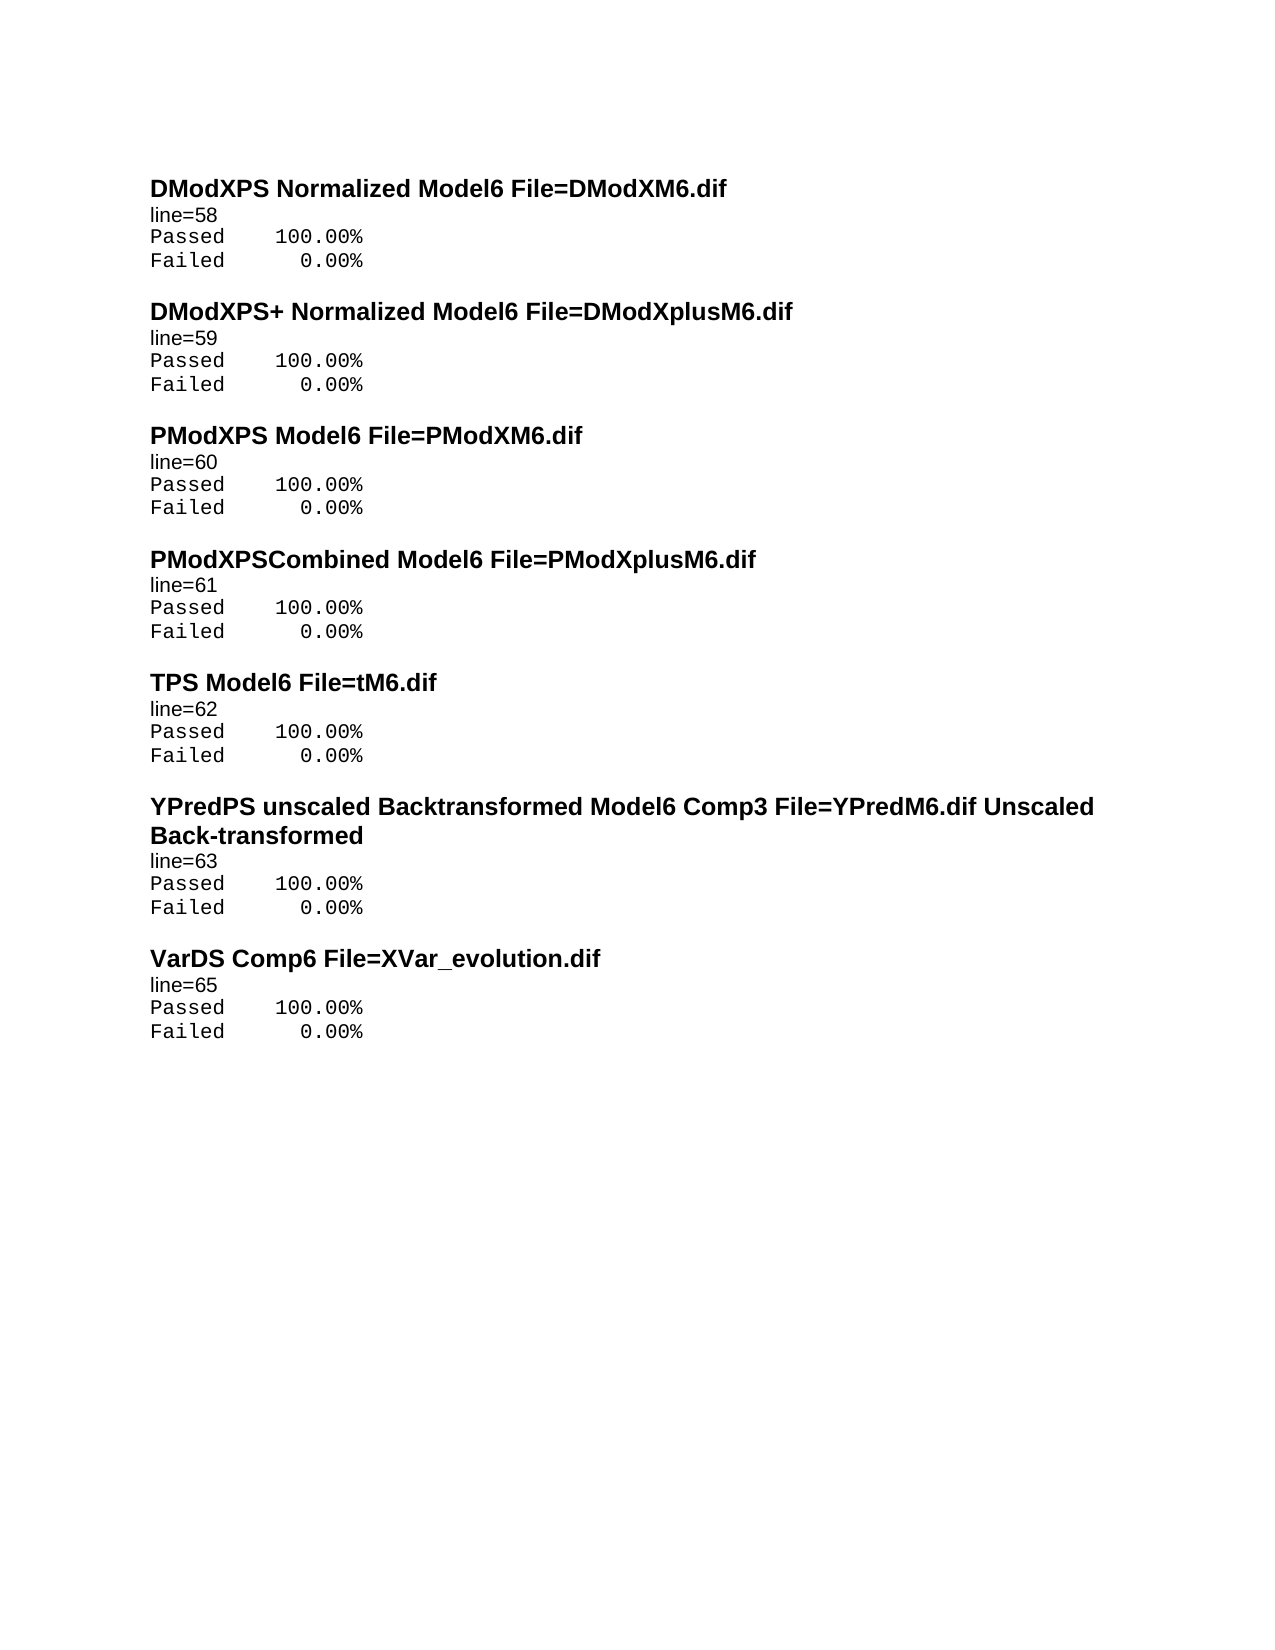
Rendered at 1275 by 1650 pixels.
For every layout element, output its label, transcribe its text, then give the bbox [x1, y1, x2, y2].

text Passed 100.00% [150, 226, 1125, 250]
text line=59 [150, 326, 1125, 350]
text line=62 [150, 697, 1125, 721]
text line=58 [150, 202, 1125, 226]
text line=61 [150, 573, 1125, 597]
text Passed 100.00% [150, 997, 1125, 1021]
text TPS Model6 File=tM6.dif [150, 668, 1125, 697]
text Passed 100.00% [150, 597, 1125, 621]
text Failed 0.00% [150, 897, 1125, 921]
text VarDS Comp6 File=XVar_evolution.dif [150, 944, 1125, 973]
text Failed 0.00% [150, 250, 1125, 274]
text DModXPS Normalized Model6 File=DModXM6.dif [150, 174, 1125, 202]
text Failed 0.00% [150, 374, 1125, 397]
text line=63 [150, 849, 1125, 873]
text YPredPS unscaled Backtransformed Model6 Comp3 File=YPredM6.dif Unscaled Back-transformed [150, 792, 1125, 849]
text DModXPS+ Normalized Model6 File=DModXplusM6.dif [150, 297, 1125, 326]
text Failed 0.00% [150, 1021, 1125, 1044]
text Passed 100.00% [150, 873, 1125, 897]
text Passed 100.00% [150, 350, 1125, 374]
text PModXPS Model6 File=PModXM6.dif [150, 421, 1125, 450]
text Failed 0.00% [150, 497, 1125, 521]
text Failed 0.00% [150, 621, 1125, 644]
text Passed 100.00% [150, 474, 1125, 497]
text line=65 [150, 973, 1125, 997]
text line=60 [150, 450, 1125, 474]
text PModXPSCombined Model6 File=PModXplusM6.dif [150, 544, 1125, 573]
text Failed 0.00% [150, 744, 1125, 768]
text Passed 100.00% [150, 721, 1125, 744]
